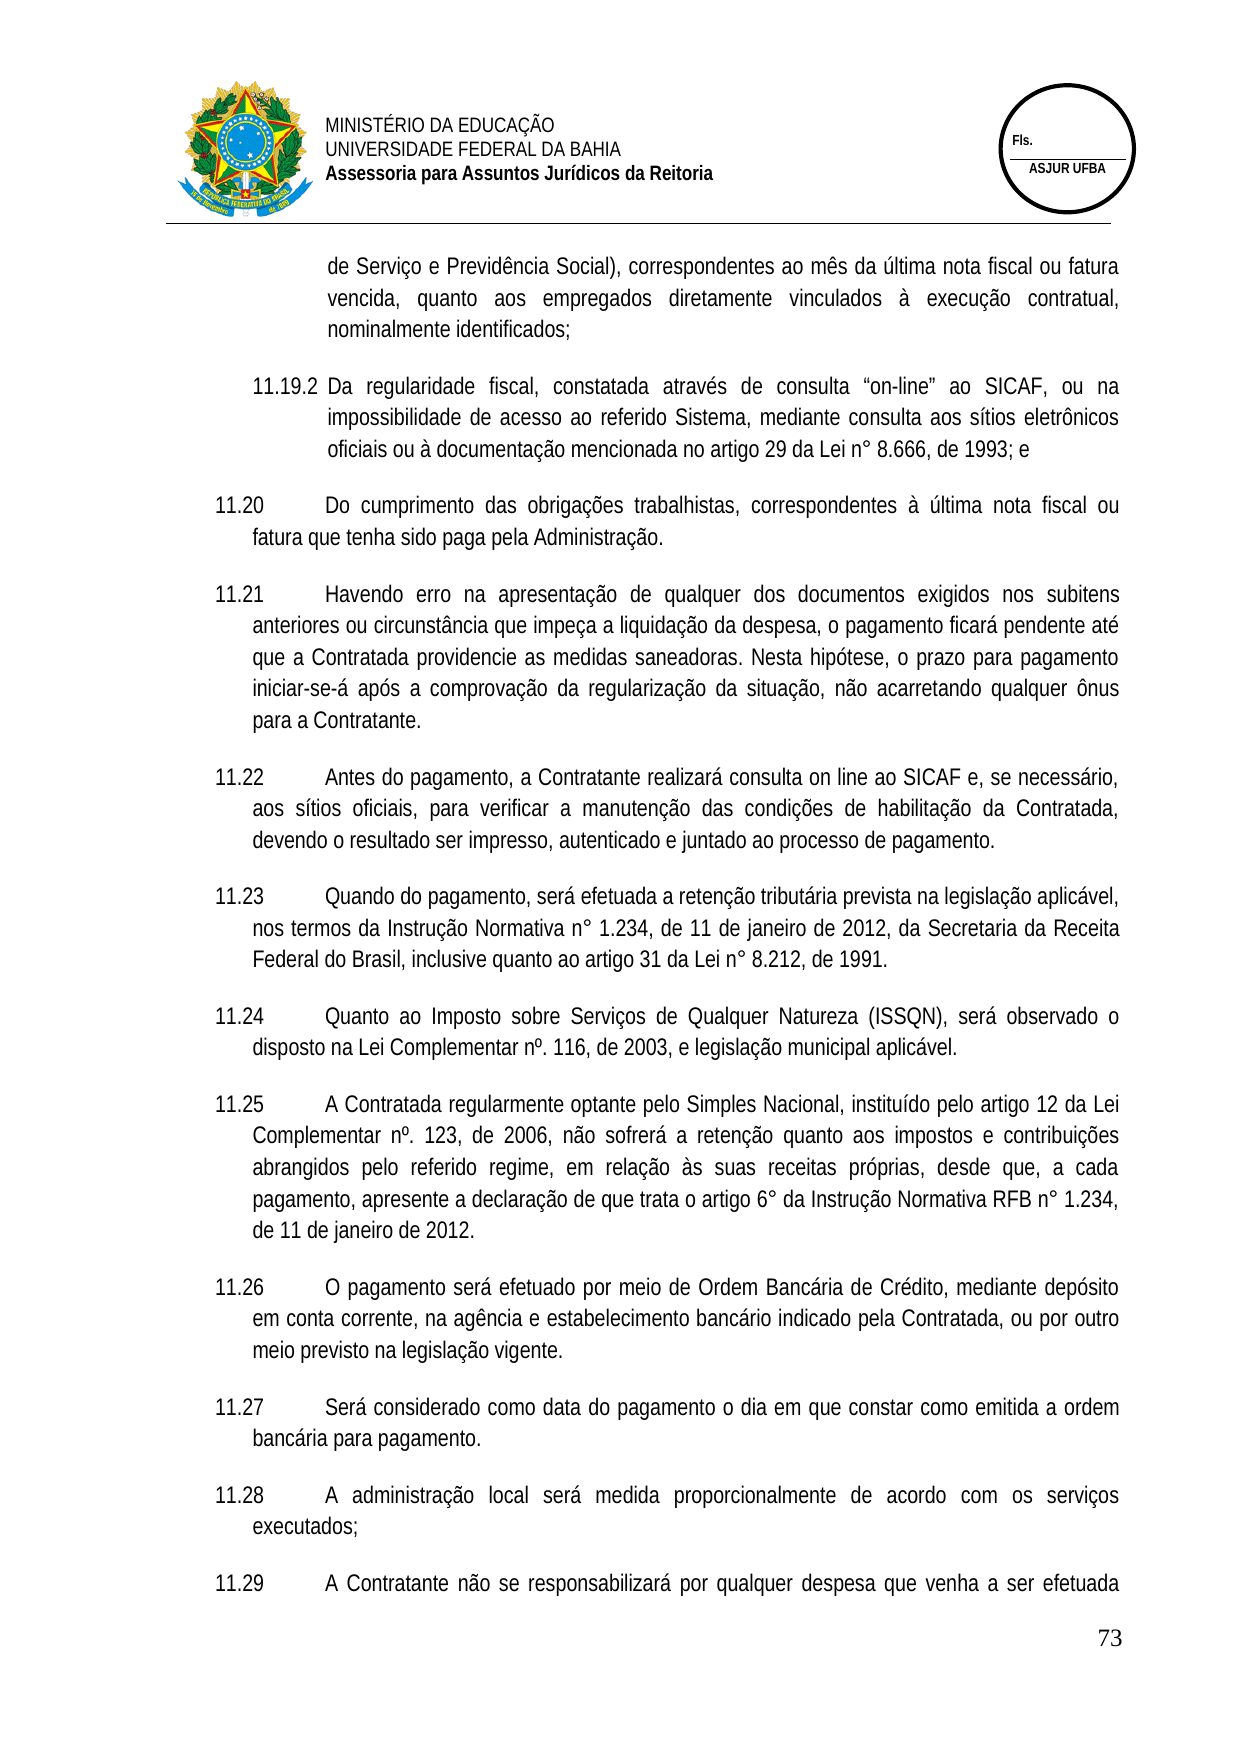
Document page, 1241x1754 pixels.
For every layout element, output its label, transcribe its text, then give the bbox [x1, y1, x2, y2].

list Será considerado como data do pagamento o dia em que constar como emitida a ordem bancária para pagamento. [215, 1392, 1121, 1452]
list A Contratada regularmente optante pelo Simples Nacional, instituído pelo artigo 12 da Lei Complementar nº. 123, de 2006, não sofrerá a retenção quanto aos impostos e contribuições abrangidos pelo referido regime, em relação às suas receitas próprias, desde que, a cada pagamento, apresente a declaração de que trata o artigo 6° da Instrução Normativa RFB n° 1.234, de 11 de janeiro de 2012. [215, 1090, 1121, 1244]
list Quando do pagamento, será efetuada a retenção tributária prevista na legislação aplicável, nos termos da Instrução Normativa n° 1.234, de 11 de janeiro de 2012, da Secretaria da Receita Federal do Brasil, inclusive quanto ao artigo 31 da Lei n° 8.212, de 1991. [215, 882, 1121, 973]
list Da regularidade fiscal, constatada através de consulta “on-line” ao SICAF, ou na impossibilidade de acesso ao referido Sistema, mediante consulta aos sítios eletrônicos oficiais ou à documentação mencionada no artigo 29 da Lei n° 8.666, de 1993; e [252, 372, 1121, 462]
list A administração local será medida proporcionalmente de acordo com os serviços executados; [215, 1481, 1121, 1540]
list Do cumprimento das obrigações trabalhistas, correspondentes à última nota fiscal ou fatura que tenha sido paga pela Administração. [215, 492, 1121, 551]
list Antes do pagamento, a Contratante realizará consulta on line ao SICAF e, se necessário, aos sítios oficiais, para verificar a manutenção das condições de habilitação da Contratada, devendo o resultado ser impresso, autenticado e juntado ao processo de pagamento. [215, 762, 1121, 853]
list Havendo erro na apresentação de qualquer dos documentos exigidos nos subitens anteriores ou circunstância que impeça a liquidação da despesa, o pagamento ficará pendente até que a Contratada providencie as medidas saneadoras. Nesta hipótese, o prazo para pagamento iniciar-se-á após a comprovação da regularização da situação, não acarretando qualquer ônus para a Contratante. [215, 580, 1121, 733]
list Quanto ao Imposto sobre Serviços de Qualquer Natureza (ISSQN), será observado o disposto na Lei Complementar nº. 116, de 2003, e legislação municipal aplicável. [215, 1002, 1121, 1061]
list O pagamento será efetuado por meio de Ordem Bancária de Crédito, mediante depósito em conta corrente, na agência e estabelecimento bancário indicado pela Contratada, ou por outro meio previsto na legislação vigente. [215, 1273, 1121, 1363]
picture [177, 81, 313, 217]
